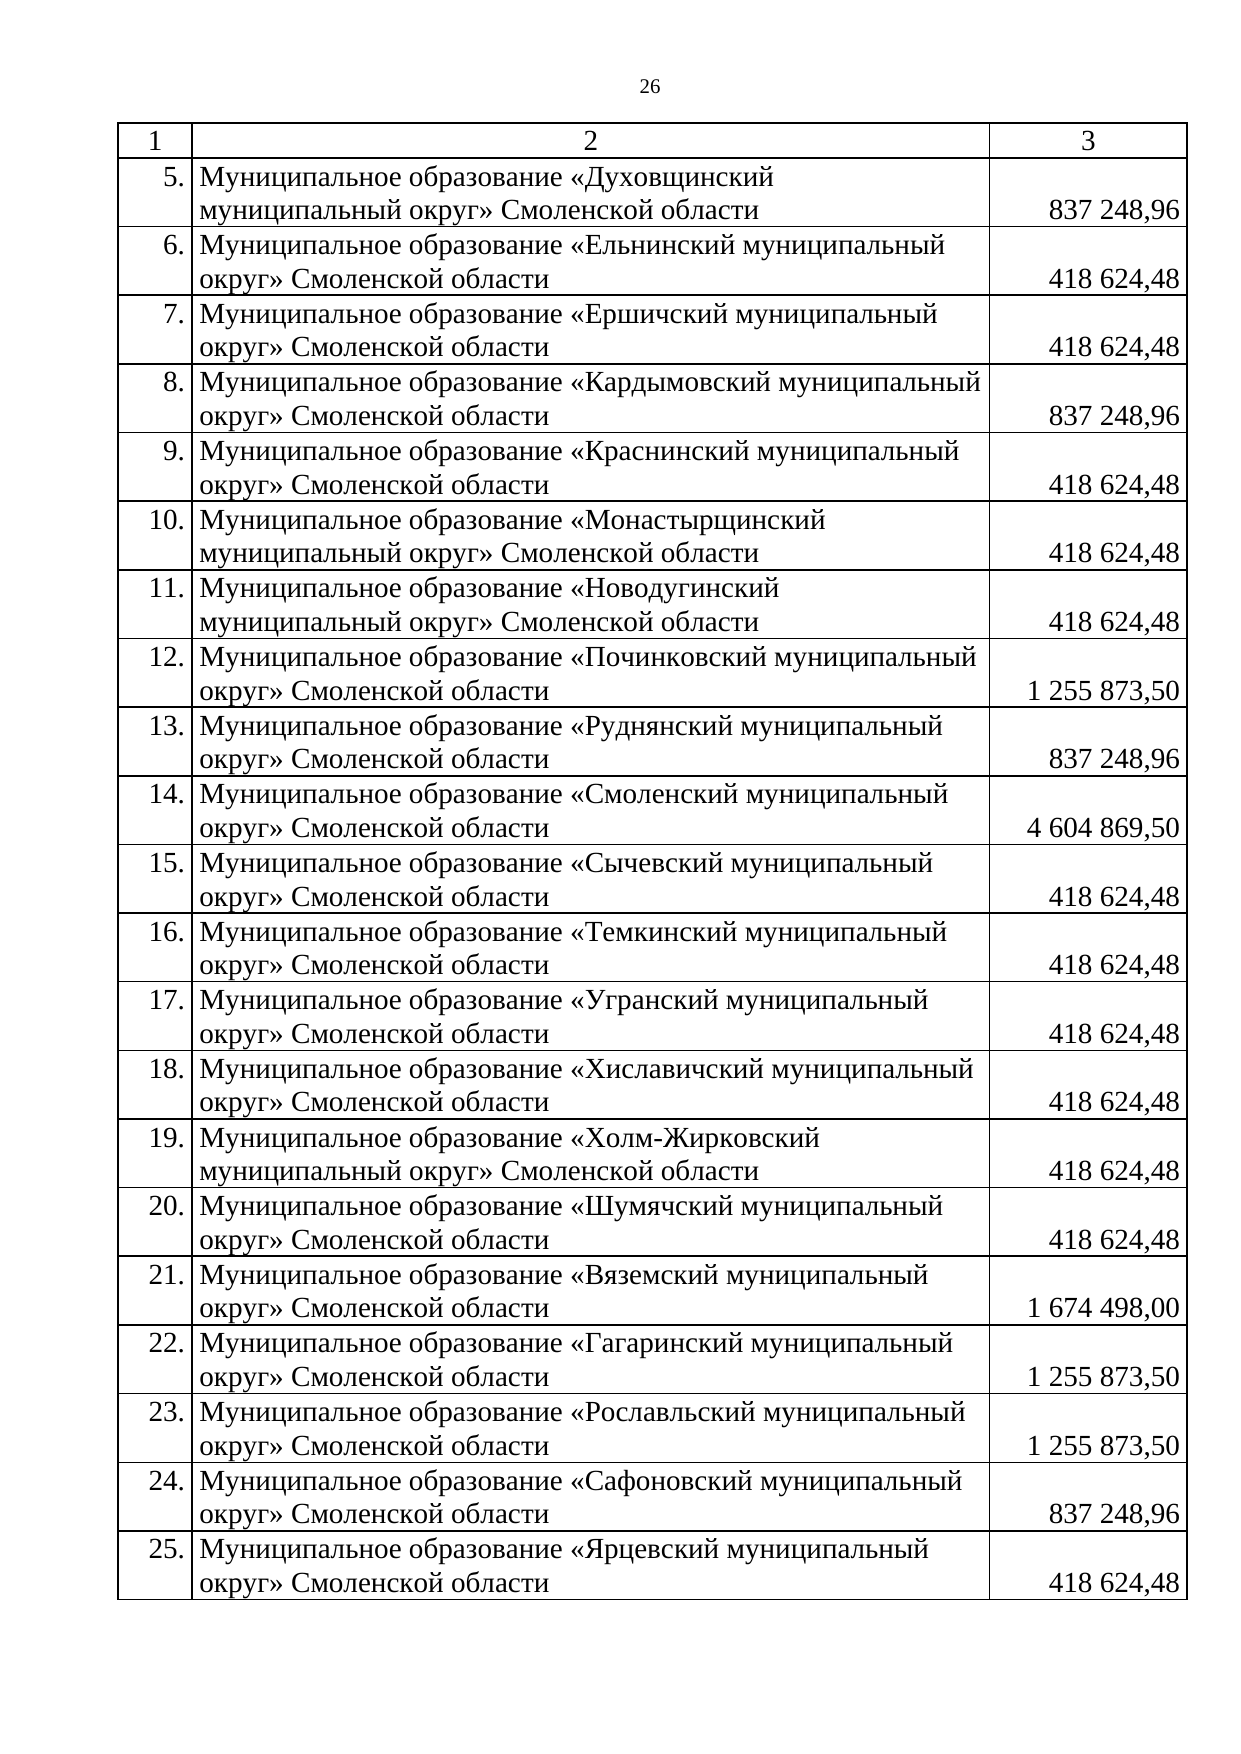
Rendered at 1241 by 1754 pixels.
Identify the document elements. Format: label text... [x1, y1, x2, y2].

table_cell 418 624,48 [990, 227, 1186, 294]
table_cell 418 624,48 [990, 296, 1186, 363]
table_cell 418 624,48 [990, 982, 1186, 1049]
table_cell 418 624,48 [990, 845, 1186, 912]
table_cell Муниципальное образование «Хиславичский муниципальный округ» Смоленской области [193, 1051, 989, 1118]
table_cell 418 624,48 [990, 1051, 1186, 1118]
table_cell 418 624,48 [990, 433, 1186, 500]
table_cell 16. [119, 914, 191, 981]
table_cell Муниципальное образование «Темкинский муниципальный округ» Смоленской области [193, 914, 989, 981]
table_cell 8. [119, 365, 191, 432]
table_cell 1 255 873,50 [990, 1394, 1186, 1461]
table_cell 20. [119, 1188, 191, 1255]
table_cell 5. [119, 159, 191, 226]
table_cell 9. [119, 433, 191, 500]
table_cell Муниципальное образование «Монастырщинский муниципальный округ» Смоленской области [193, 502, 989, 569]
table_cell 418 624,48 [990, 502, 1186, 569]
table_cell 1 255 873,50 [990, 1326, 1186, 1393]
table_cell 837 248,96 [990, 708, 1186, 775]
table_cell 10. [119, 502, 191, 569]
table_cell Муниципальное образование «Новодугинский муниципальный округ» Смоленской области [193, 571, 989, 638]
table_cell Муниципальное образование «Угранский муниципальный округ» Смоленской области [193, 982, 989, 1049]
table_header 1 [119, 124, 191, 157]
table_cell 418 624,48 [990, 1532, 1186, 1599]
table_cell Муниципальное образование «Сычевский муниципальный округ» Смоленской области [193, 845, 989, 912]
table_cell Муниципальное образование «Ярцевский муниципальный округ» Смоленской области [193, 1532, 989, 1599]
table_cell Муниципальное образование «Краснинский муниципальный округ» Смоленской области [193, 433, 989, 500]
table_cell 12. [119, 639, 191, 706]
table_cell 837 248,96 [990, 1463, 1186, 1530]
table_cell Муниципальное образование «Смоленский муниципальный округ» Смоленской области [193, 777, 989, 843]
table_cell 13. [119, 708, 191, 775]
table_cell Муниципальное образование «Кардымовский муниципальный округ» Смоленской области [193, 365, 989, 432]
table_cell Муниципальное образование «Ершичский муниципальный округ» Смоленской области [193, 296, 989, 363]
table_cell 18. [119, 1051, 191, 1118]
table_cell 1 255 873,50 [990, 639, 1186, 706]
table_cell 7. [119, 296, 191, 363]
table_cell 418 624,48 [990, 1188, 1186, 1255]
table_cell 418 624,48 [990, 571, 1186, 638]
table_cell Муниципальное образование «Вяземский муниципальный округ» Смоленской области [193, 1257, 989, 1324]
table_cell 837 248,96 [990, 365, 1186, 432]
table_cell Муниципальное образование «Холм-Жирковский муниципальный округ» Смоленской области [193, 1120, 989, 1187]
table_cell 23. [119, 1394, 191, 1461]
table_cell Муниципальное образование «Шумячский муниципальный округ» Смоленской области [193, 1188, 989, 1255]
table_header 3 [990, 124, 1186, 157]
table_cell 418 624,48 [990, 1120, 1186, 1187]
table_cell 1 674 498,00 [990, 1257, 1186, 1324]
table_cell Муниципальное образование «Рославльский муниципальный округ» Смоленской области [193, 1394, 989, 1461]
table_cell 22. [119, 1326, 191, 1393]
table_cell 837 248,96 [990, 159, 1186, 226]
table_cell 25. [119, 1532, 191, 1599]
table_cell Муниципальное образование «Ельнинский муниципальный округ» Смоленской области [193, 227, 989, 294]
table_cell 24. [119, 1463, 191, 1530]
table_cell 6. [119, 227, 191, 294]
table_cell 21. [119, 1257, 191, 1324]
table_cell 15. [119, 845, 191, 912]
table_cell Муниципальное образование «Духовщинский муниципальный округ» Смоленской области [193, 159, 989, 226]
table_header 2 [193, 124, 989, 157]
table_cell 19. [119, 1120, 191, 1187]
table_cell Муниципальное образование «Сафоновский муниципальный округ» Смоленской области [193, 1463, 989, 1530]
table_cell Муниципальное образование «Починковский муниципальный округ» Смоленской области [193, 639, 989, 706]
table_cell 14. [119, 777, 191, 843]
table_cell 17. [119, 982, 191, 1049]
table_cell 4 604 869,50 [990, 777, 1186, 843]
table_cell 418 624,48 [990, 914, 1186, 981]
table_cell Муниципальное образование «Руднянский муниципальный округ» Смоленской области [193, 708, 989, 775]
table_cell 11. [119, 571, 191, 638]
table_cell Муниципальное образование «Гагаринский муниципальный округ» Смоленской области [193, 1326, 989, 1393]
